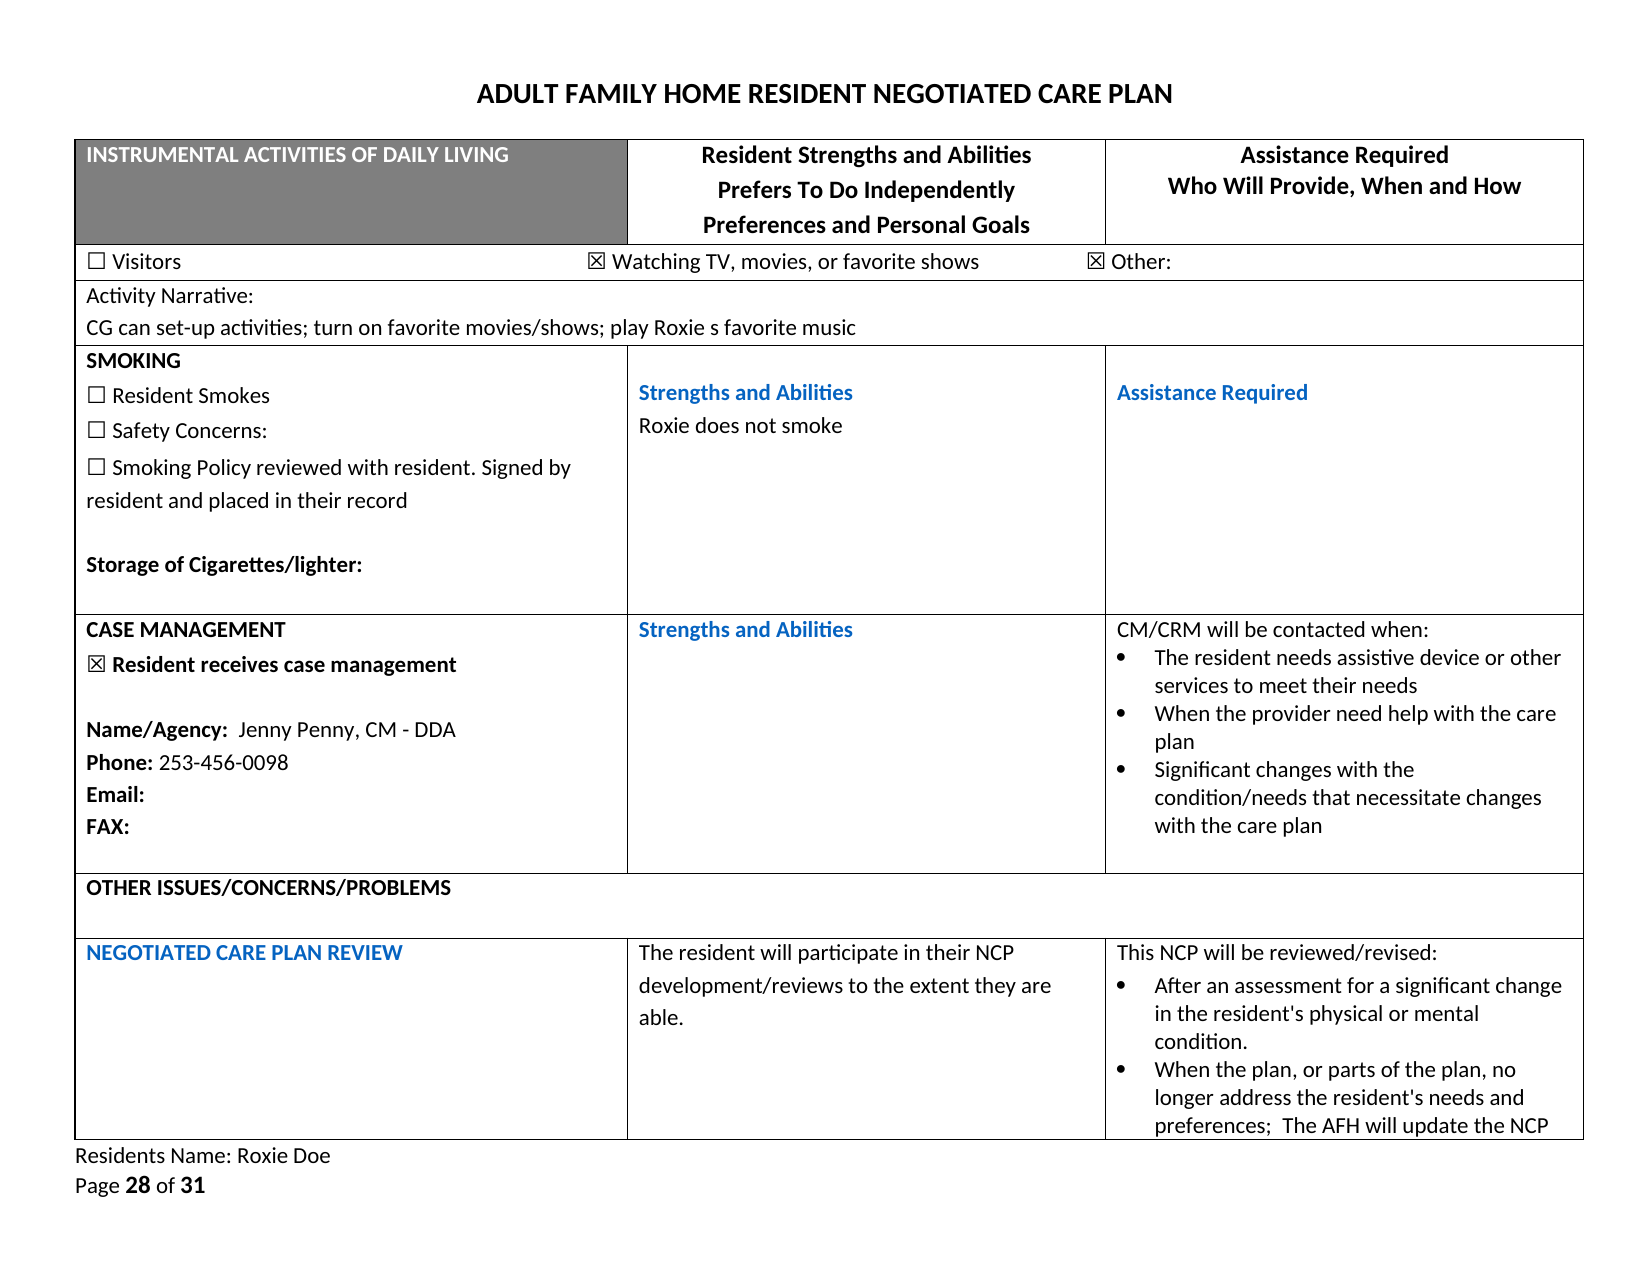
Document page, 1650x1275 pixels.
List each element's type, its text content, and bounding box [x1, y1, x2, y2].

table_cell The resident will participate in their NCP development/reviews to the extent they are able. [628, 939, 1105, 1139]
table_cell CM/CRM will be contacted when: The resident needs assistive device or other services to meet their needs When the provider need help with the care plan Significant changes with the condition/needs that necessitate changes with the care plan [1106, 615, 1583, 872]
table_cell Strengths and Abilities [628, 615, 1105, 872]
table_header INSTRUMENTAL ACTIVITIES OF DAILY LIVING [76, 140, 627, 244]
table_cell Activity Narrative: CG can set-up activities; turn on favorite movies/shows; play Roxie s favorite music [76, 281, 1583, 345]
table_cell Assistance Required [1106, 346, 1583, 614]
table_cell Strengths and Abilities Roxie does not smoke [628, 346, 1105, 614]
table_header Resident Strengths and Abilities Prefers To Do Independently Preferences and Personal Goals [628, 140, 1105, 244]
table_cell NEGOTIATED CARE PLAN REVIEW [76, 939, 627, 1139]
table_header Assistance Required Who Will Provide, When and How [1106, 140, 1583, 244]
table_cell OTHER ISSUES/CONCERNS/PROBLEMS [76, 874, 1583, 937]
table_cell SMOKING ☐ Resident Smokes ☐ Safety Concerns: ☐ Smoking Policy reviewed with resident. Signed by resident and placed in their record Storage of Cigarettes/lighter: [76, 346, 627, 614]
table_cell CASE MANAGEMENT ☒ Resident receives case management Name/Agency: Jenny Penny, CM - DDA Phone: 253-456-0098 Email: FAX: [76, 615, 627, 872]
